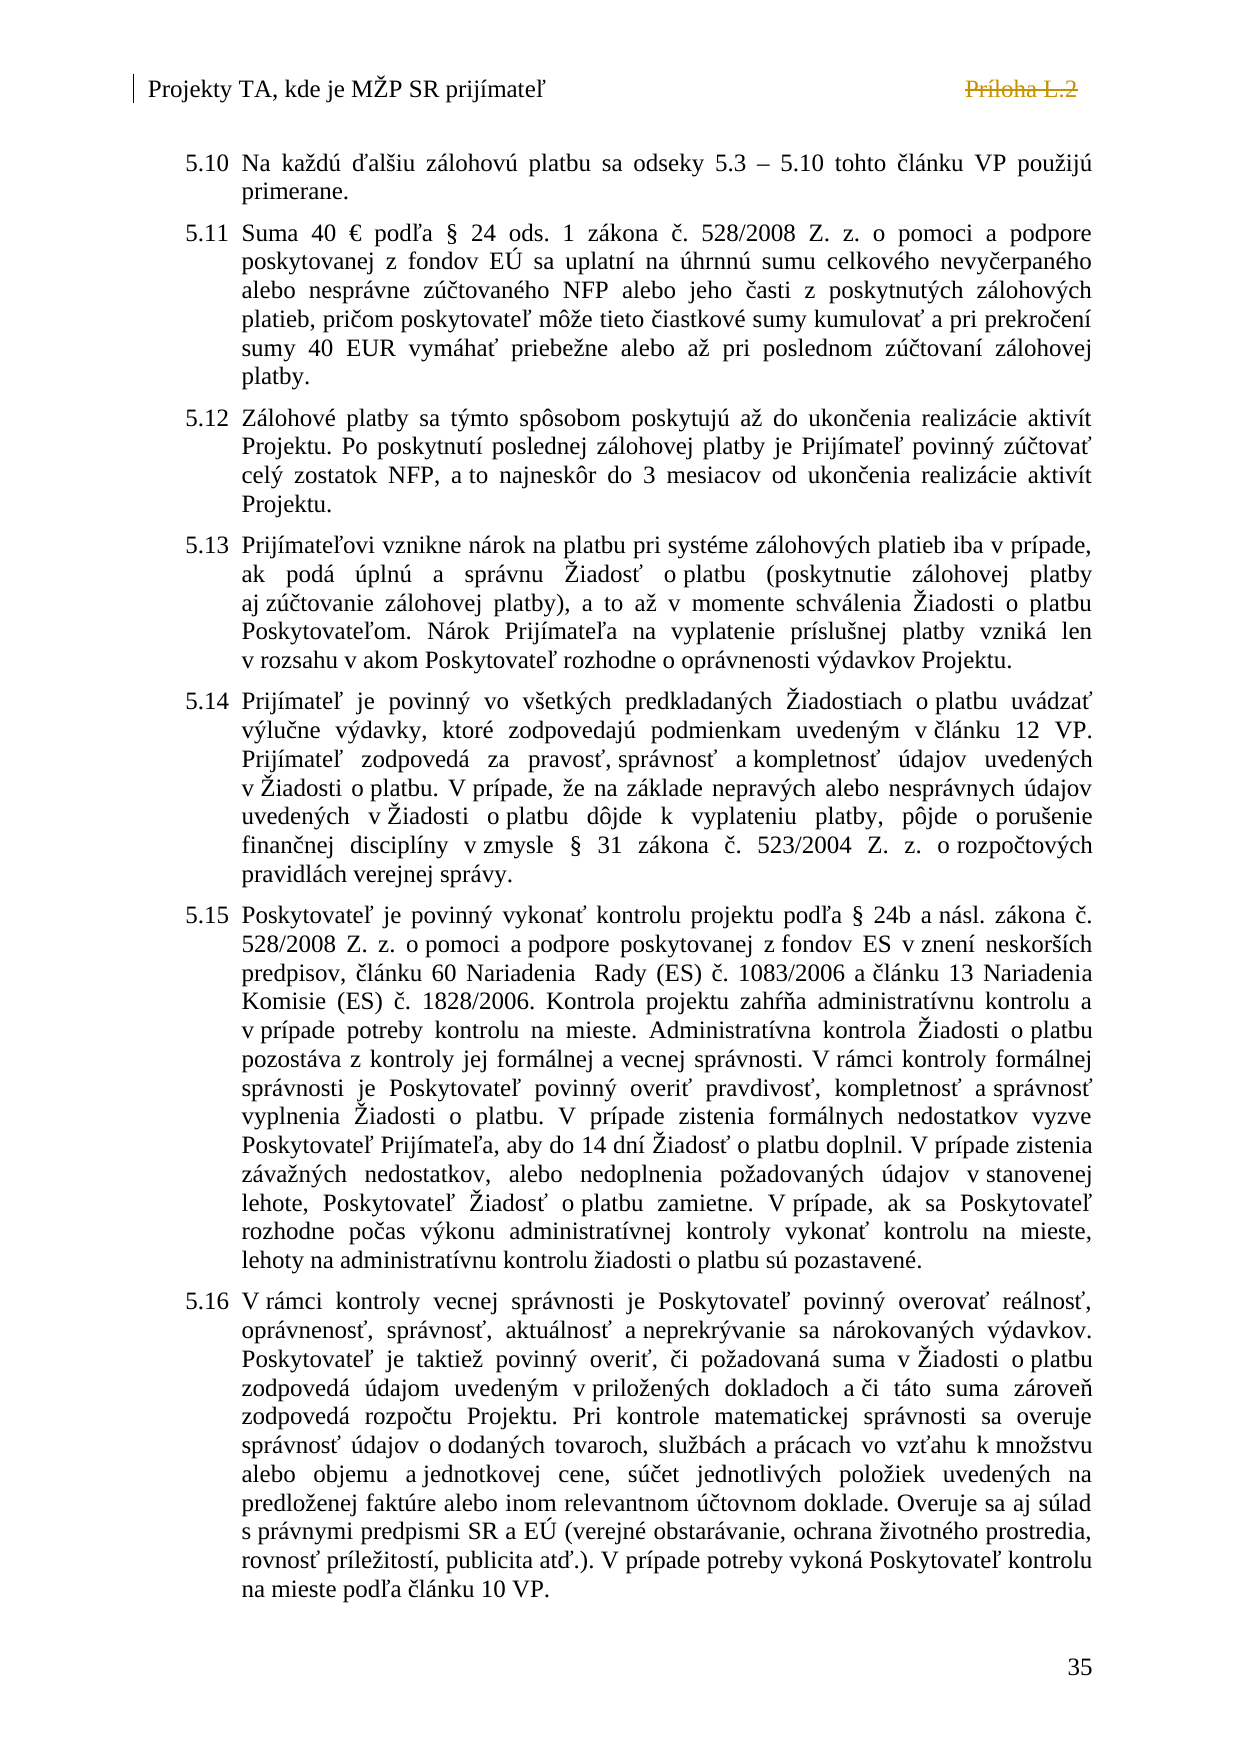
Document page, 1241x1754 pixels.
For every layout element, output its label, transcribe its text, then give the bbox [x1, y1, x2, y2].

list Prijímateľ je povinný vo všetkých predkladaných Žiadostiach o platbu uvádzať výlučne výdavky, ktoré zodpovedajú podmienkam uvedeným v článku 12 VP. Prijímateľ zodpovedá za pravosť, správnosť a kompletnosť údajov uvedených v Žiadosti o platbu. V prípade, že na základe nepravých alebo nesprávnych údajov uvedených v Žiadosti o platbu dôjde k vyplateniu platby, pôjde o porušenie finančnej disciplíny v zmysle § 31 zákona č. 523/2004 Z. z. o rozpočtových pravidlách verejnej správy. [185, 686, 1093, 888]
list Zálohové platby sa týmto spôsobom poskytujú až do ukončenia realizácie aktivít Projektu. Po poskytnutí poslednej zálohovej platby je Prijímateľ povinný zúčtovať celý zostatok NFP, a to najneskôr do 3 mesiacov od ukončenia realizácie aktivít Projektu. [185, 403, 1093, 518]
list V rámci kontroly vecnej správnosti je Poskytovateľ povinný overovať reálnosť, oprávnenosť, správnosť, aktuálnosť a neprekrývanie sa nárokovaných výdavkov. Poskytovateľ je taktiež povinný overiť, či požadovaná suma v Žiadosti o platbu zodpovedá údajom uvedeným v priložených dokladoch a či táto suma zároveň zodpovedá rozpočtu Projektu. Pri kontrole matematickej správnosti sa overuje správnosť údajov o dodaných tovaroch, službách a prácach vo vzťahu k množstvu alebo objemu a jednotkovej cene, súčet jednotlivých položiek uvedených na predloženej faktúre alebo inom relevantnom účtovnom doklade. Overuje sa aj súlad s právnymi predpismi SR a EÚ (verejné obstarávanie, ochrana životného prostredia, rovnosť príležitostí, publicita atď.). V prípade potreby vykoná Poskytovateľ kontrolu na mieste podľa článku 10 VP. [185, 1286, 1093, 1603]
list Na každú ďalšiu zálohovú platbu sa odseky 5.3 – 5.10 tohto článku VP použijú primerane. [185, 148, 1093, 205]
list Suma 40 € podľa § 24 ods. 1 zákona č. 528/2008 Z. z. o pomoci a podpore poskytovanej z fondov EÚ sa uplatní na úhrnnú sumu celkového nevyčerpaného alebo nesprávne zúčtovaného NFP alebo jeho časti z poskytnutých zálohových platieb, pričom poskytovateľ môže tieto čiastkové sumy kumulovať a pri prekročení sumy 40 EUR vymáhať priebežne alebo až pri poslednom zúčtovaní zálohovej platby. [185, 218, 1093, 390]
list Prijímateľovi vznikne nárok na platbu pri systéme zálohových platieb iba v prípade, ak podá úplnú a správnu Žiadosť o platbu (poskytnutie zálohovej platby aj zúčtovanie zálohovej platby), a to až v momente schválenia Žiadosti o platbu Poskytovateľom. Nárok Prijímateľa na vyplatenie príslušnej platby vzniká len v rozsahu v akom Poskytovateľ rozhodne o oprávnenosti výdavkov Projektu. [185, 530, 1093, 674]
list Poskytovateľ je povinný vykonať kontrolu projektu podľa § 24b a násl. zákona č. 528/2008 Z. z. o pomoci a podpore poskytovanej z fondov ES v znení neskorších predpisov, článku 60 Nariadenia Rady (ES) č. 1083/2006 a článku 13 Nariadenia Komisie (ES) č. 1828/2006. Kontrola projektu zahŕňa administratívnu kontrolu a v prípade potreby kontrolu na mieste. Administratívna kontrola Žiadosti o platbu pozostáva z kontroly jej formálnej a vecnej správnosti. V rámci kontroly formálnej správnosti je Poskytovateľ povinný overiť pravdivosť, kompletnosť a správnosť vyplnenia Žiadosti o platbu. V prípade zistenia formálnych nedostatkov vyzve Poskytovateľ Prijímateľa, aby do 14 dní Žiadosť o platbu doplnil. V prípade zistenia závažných nedostatkov, alebo nedoplnenia požadovaných údajov v stanovenej lehote, Poskytovateľ Žiadosť o platbu zamietne. V prípade, ak sa Poskytovateľ rozhodne počas výkonu administratívnej kontroly vykonať kontrolu na mieste, lehoty na administratívnu kontrolu žiadosti o platbu sú pozastavené. [185, 900, 1093, 1274]
